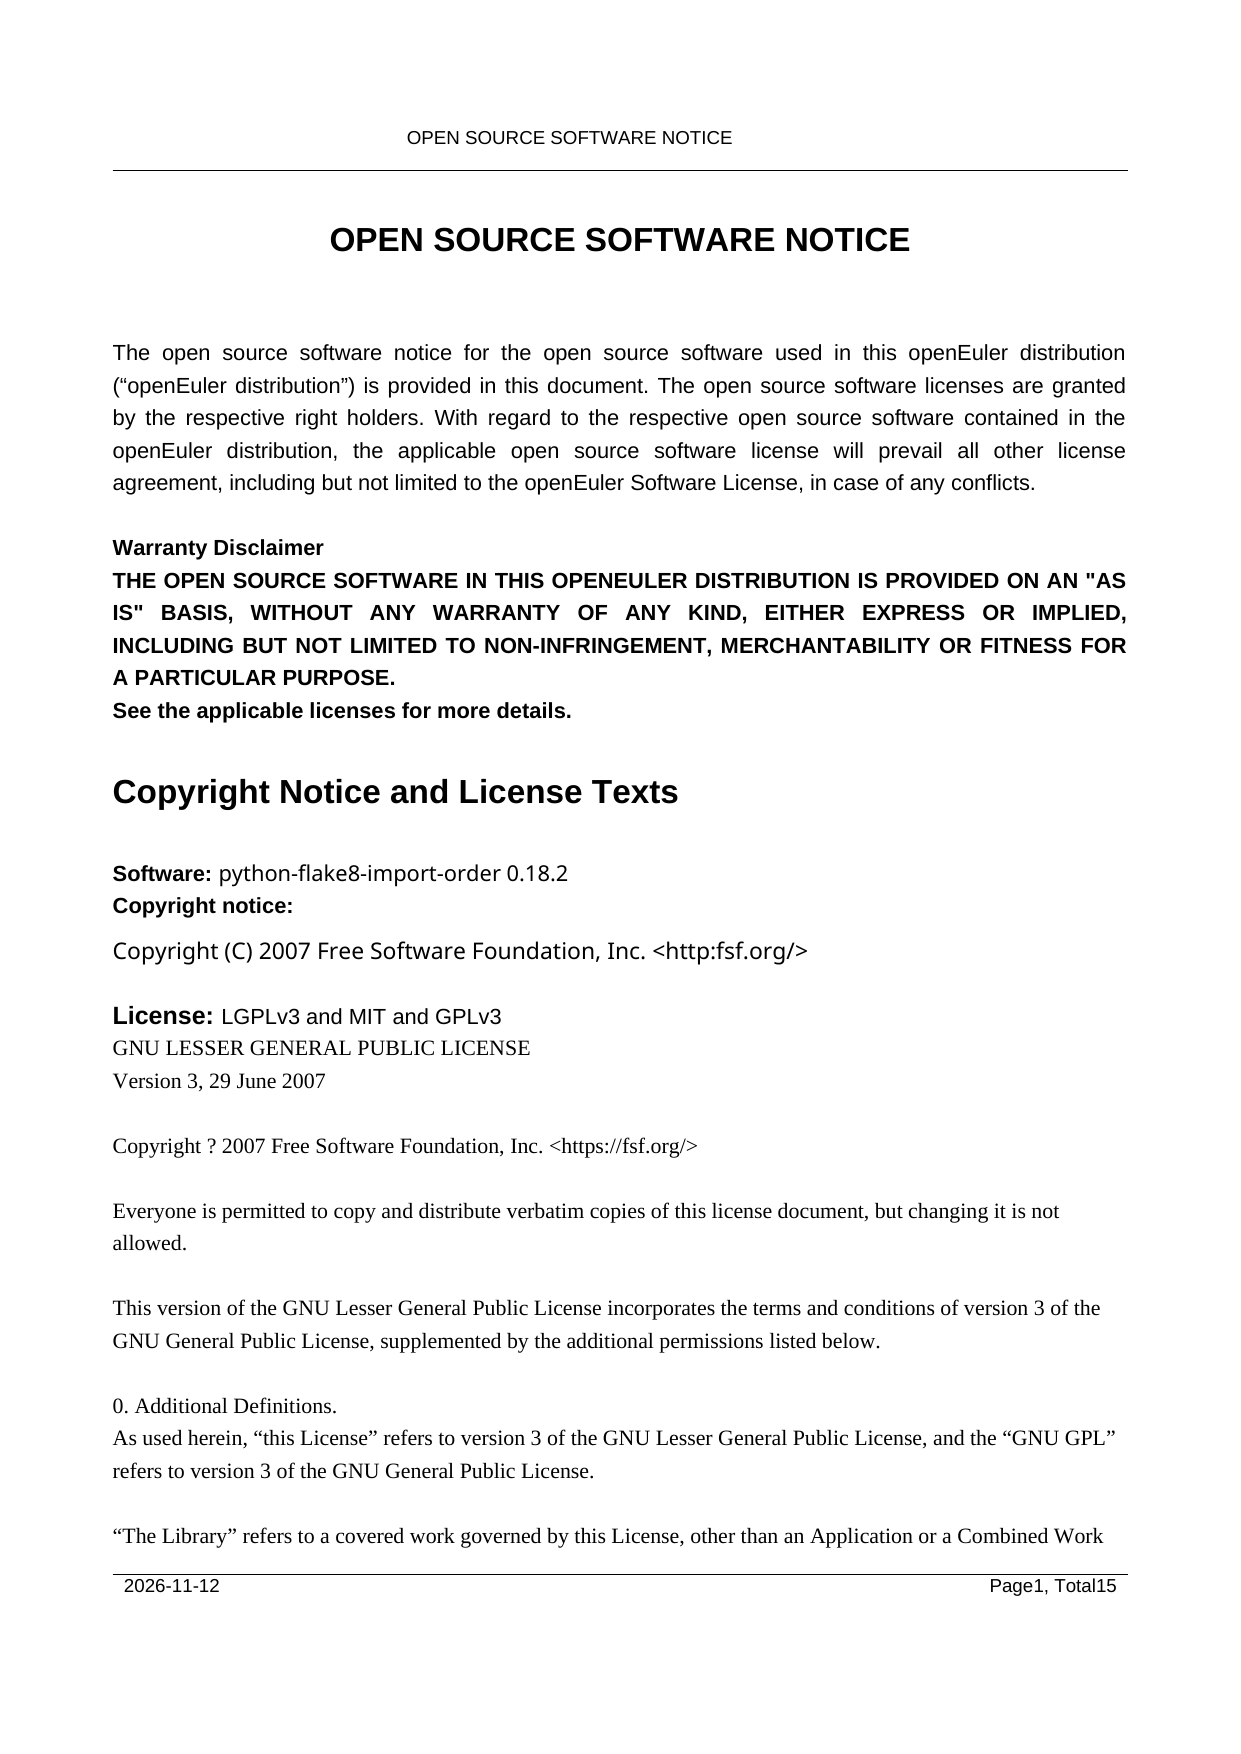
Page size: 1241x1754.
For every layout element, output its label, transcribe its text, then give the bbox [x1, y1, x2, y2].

text OPEN SOURCE SOFTWARE NOTICE [112, 206, 1128, 271]
text Copyright (C) 2007 Free Software Foundation, Inc. <http:fsf.org/> [112, 934, 1128, 999]
text Copyright notice: [112, 889, 1128, 921]
text THE OPEN SOURCE SOFTWARE IN THIS OPENEULER DISTRIBUTION IS PROVIDED ON AN "AS IS" BASIS, WITHOUT ANY WARRANTY OF ANY KIND, EITHER EXPRESS OR IMPLIED, INCLUDING BUT NOT LIMITED TO NON-INFRINGEMENT, MERCHANTABILITY OR FITNESS FOR A PARTICULAR PURPOSE. See the applicable licenses for more details. [112, 564, 1128, 726]
text Warranty Disclaimer [112, 531, 1128, 564]
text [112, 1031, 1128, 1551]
title Software: python-flake8-import-order 0.18.2 [112, 856, 1128, 889]
text Copyright Notice and License Texts [112, 759, 1128, 824]
text License: LGPLv3 and MIT and GPLv3 [112, 999, 1128, 1031]
text The open source software notice for the open source software used in this openEuler distribution (“openEuler distribution”) is provided in this document. The open source software licenses are granted by the respective right holders. With regard to the respective open source software contained in the openEuler distribution, the applicable open source software license will prevail all other license agreement, including but not limited to the openEuler Software License, in case of any conflicts. [112, 336, 1128, 499]
